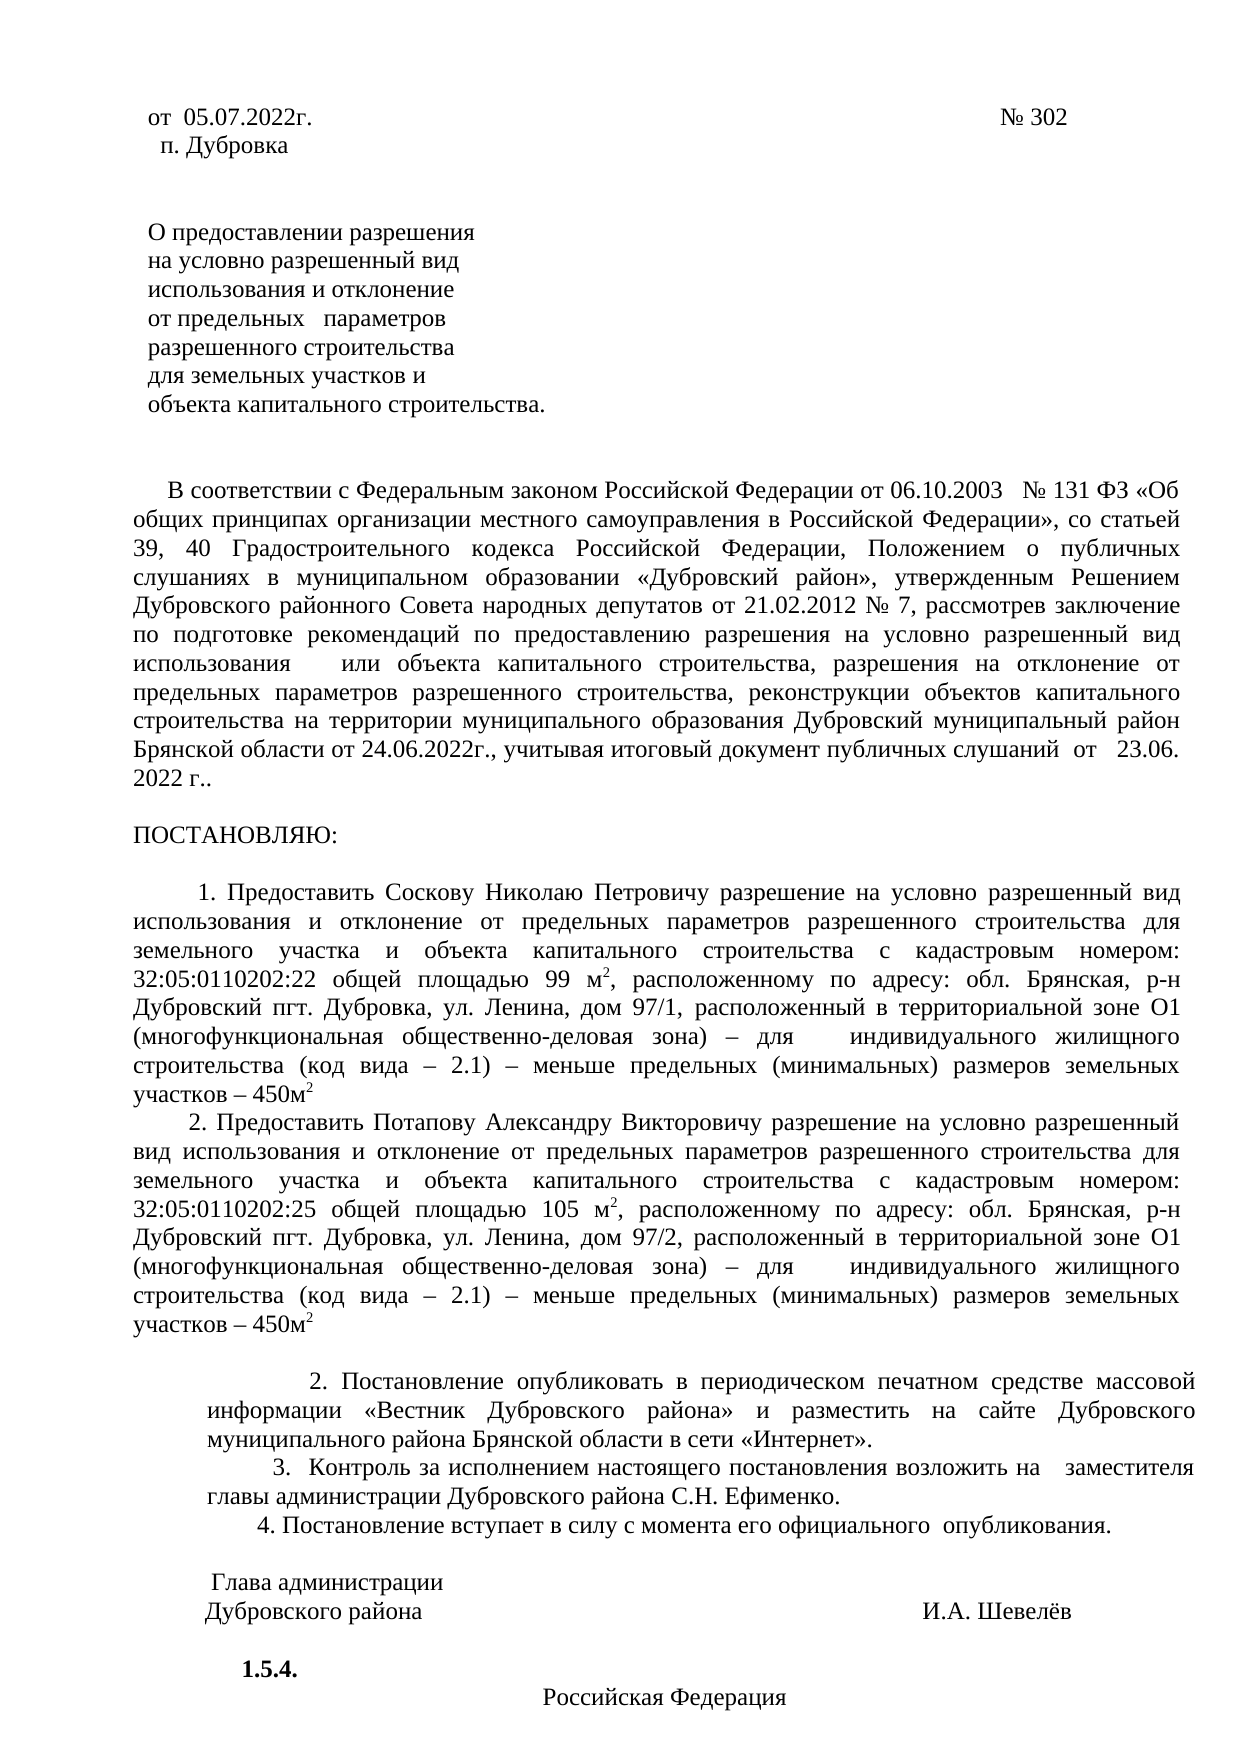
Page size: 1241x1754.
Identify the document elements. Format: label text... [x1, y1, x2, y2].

text для земельных участков и [133, 361, 1181, 389]
text 4. Постановление вступает в силу с момента его официального опубликования. [207, 1510, 1196, 1539]
text 2. Предоставить Потапову Александру Викторовичу разрешение на условно разрешенный вид использования и отклонение от предельных параметров разрешенного строительства для земельного участка и объекта капитального строительства с кадастровым номером: 32:05:0110202:25 общей площадью 105 м2, расположенному по адресу: обл. Брянская, р-н Дубровский пгт. Дубровка, ул. Ленина, дом 97/2, расположенный в территориальной зоне О1 (многофункциональная общественно-деловая зона) – для индивидуального жилищного строительства (код вида – 2.1) – меньше предельных (минимальных) размеров земельных участков – 450м2 [133, 1107, 1181, 1337]
text на условно разрешенный вид [133, 246, 1181, 274]
text Российская Федерация [148, 1682, 1181, 1711]
text В соответствии с Федеральным законом Российской Федерации от 06.10.2003 № 131 ФЗ «Об общих принципах организации местного самоуправления в Российской Федерации», со статьей 39, 40 Градостроительного кодекса Российской Федерации, Положением о публичных слушаниях в муниципальном образовании «Дубровский район», утвержденным Решением Дубровского районного Совета народных депутатов от 21.02.2012 № 7, рассмотрев заключение по подготовке рекомендаций по предоставлению разрешения на условно разрешенный вид использования или объекта капитального строительства, разрешения на отклонение от предельных параметров разрешенного строительства, реконструкции объектов капитального строительства на территории муниципального образования Дубровский муниципальный район Брянской области от 24.06.2022г., учитывая итоговый документ публичных слушаний от 23.06. 2022 г.. [133, 476, 1181, 792]
text объекта капитального строительства. [133, 389, 1181, 418]
text 3. Контроль за исполнением настоящего постановления возложить на заместителя главы администрации Дубровского района С.Н. Ефименко. [207, 1452, 1196, 1510]
text использования и отклонение [133, 274, 1181, 303]
text Дубровского района И.А. Шевелёв [192, 1596, 1181, 1625]
text п. Дубровка [148, 131, 1181, 159]
text Глава администрации [192, 1567, 1181, 1596]
text 1. Предоставить Соскову Николаю Петровичу разрешение на условно разрешенный вид использования и отклонение от предельных параметров разрешенного строительства для земельного участка и объекта капитального строительства с кадастровым номером: 32:05:0110202:22 общей площадью 99 м2, расположенному по адресу: обл. Брянская, р-н Дубровский пгт. Дубровка, ул. Ленина, дом 97/1, расположенный в территориальной зоне О1 (многофункциональная общественно-деловая зона) – для индивидуального жилищного строительства (код вида – 2.1) – меньше предельных (минимальных) размеров земельных участков – 450м2 [133, 877, 1181, 1107]
text ПОСТАНОВЛЯЮ: [133, 821, 1181, 849]
text О предоставлении разрешения [133, 217, 1181, 246]
text от предельных параметров [133, 303, 1181, 332]
text от 05.07.2022г. № 302 [148, 102, 1181, 131]
text 1.5.4. [148, 1654, 1181, 1682]
text 2. Постановление опубликовать в периодическом печатном средстве массовой информации «Вестник Дубровского района» и разместить на сайте Дубровского муниципального района Брянской области в сети «Интернет». [207, 1366, 1196, 1452]
text разрешенного строительства [133, 332, 1181, 361]
